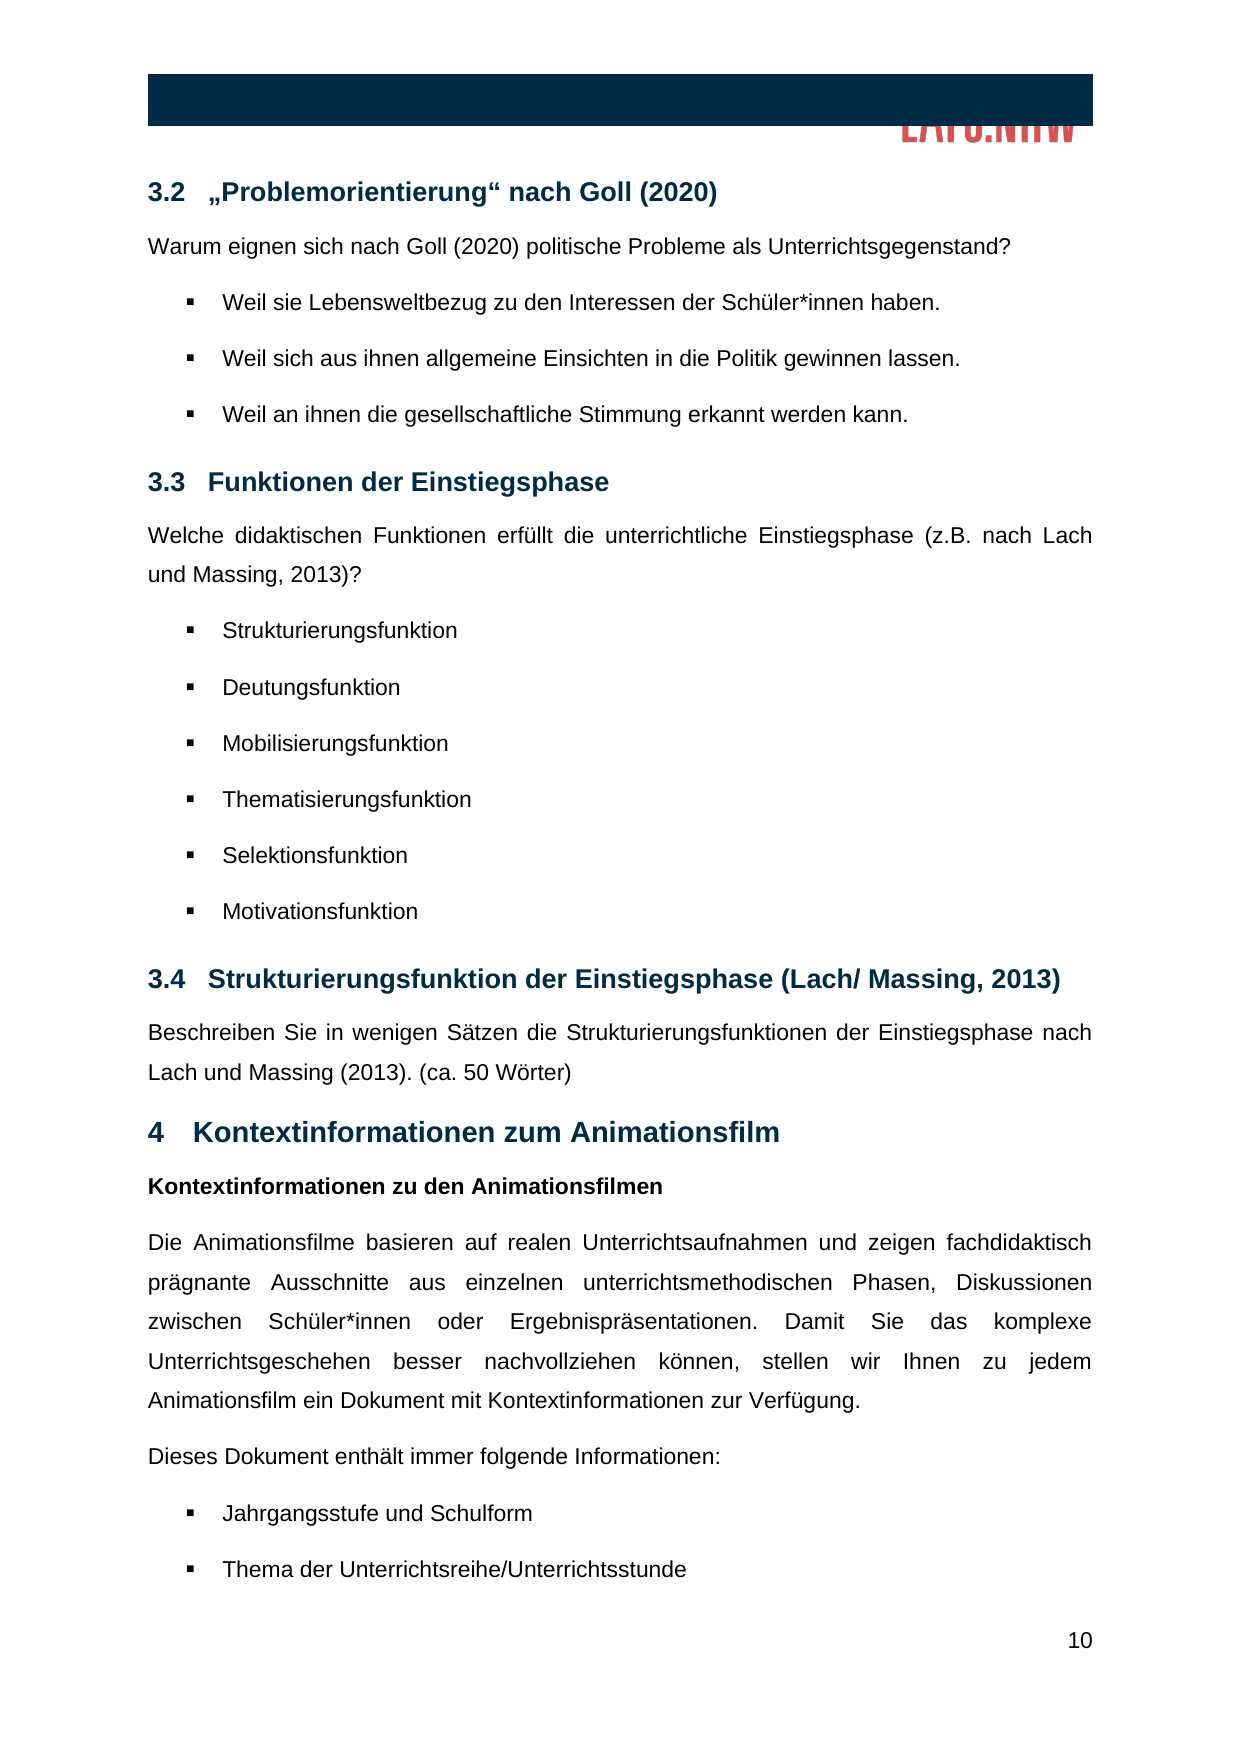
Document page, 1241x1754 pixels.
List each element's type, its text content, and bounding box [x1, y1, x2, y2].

list Weil sich aus ihnen allgemeine Einsichten in die Politik gewinnen lassen. [185, 345, 1093, 371]
text Kontextinformationen zu den Animationsfilmen [148, 1173, 1093, 1199]
list Selektionsfunktion [185, 842, 1093, 868]
list Motivationsfunktion [185, 898, 1093, 924]
text Warum eignen sich nach Goll (2020) politische Probleme als Unterrichtsgegenstand? [148, 233, 1093, 259]
text Welche didaktischen Funktionen erfüllt die unterrichtliche Einstiegsphase (z.B. nach Lach und Massing, 2013)? [148, 522, 1093, 588]
picture [886, 126, 1083, 157]
text Die Animationsfilme basieren auf realen Unterrichtsaufnahmen und zeigen fachdidaktisch prägnante Ausschnitte aus einzelnen unterrichtsmethodischen Phasen, Diskussionen zwischen Schüler*innen oder Ergebnispräsentationen. Damit Sie das komplexe Unterrichtsgeschehen besser nachvollziehen können, stellen wir Ihnen zu jedem Animationsfilm ein Dokument mit Kontextinformationen zur Verfügung. [148, 1229, 1093, 1413]
subtitle „Problemorientierung“ nach Goll (2020) [148, 176, 1093, 208]
list Jahrgangsstufe und Schulform [185, 1499, 1093, 1526]
list Weil sie Lebensweltbezug zu den Interessen der Schüler*innen haben. [185, 289, 1093, 315]
list Deutungsfunktion [185, 674, 1093, 700]
subtitle Kontextinformationen zum Animationsfilm [148, 1114, 1093, 1148]
list Strukturierungsfunktion [185, 617, 1093, 644]
list Thema der Unterrichtsreihe/Unterrichtsstunde [185, 1556, 1093, 1582]
text Dieses Dokument enthält immer folgende Informationen: [148, 1443, 1093, 1470]
list Weil an ihnen die gesellschaftliche Stimmung erkannt werden kann. [185, 401, 1093, 427]
list Thematisierungsfunktion [185, 786, 1093, 812]
list Mobilisierungsfunktion [185, 730, 1093, 756]
subtitle Strukturierungsfunktion der Einstiegsphase (Lach/ Massing, 2013) [148, 963, 1093, 994]
subtitle Funktionen der Einstiegsphase [148, 466, 1093, 497]
text Beschreiben Sie in wenigen Sätzen die Strukturierungsfunktionen der Einstiegsphase nach Lach und Massing (2013). (ca. 50 Wörter) [148, 1019, 1093, 1085]
